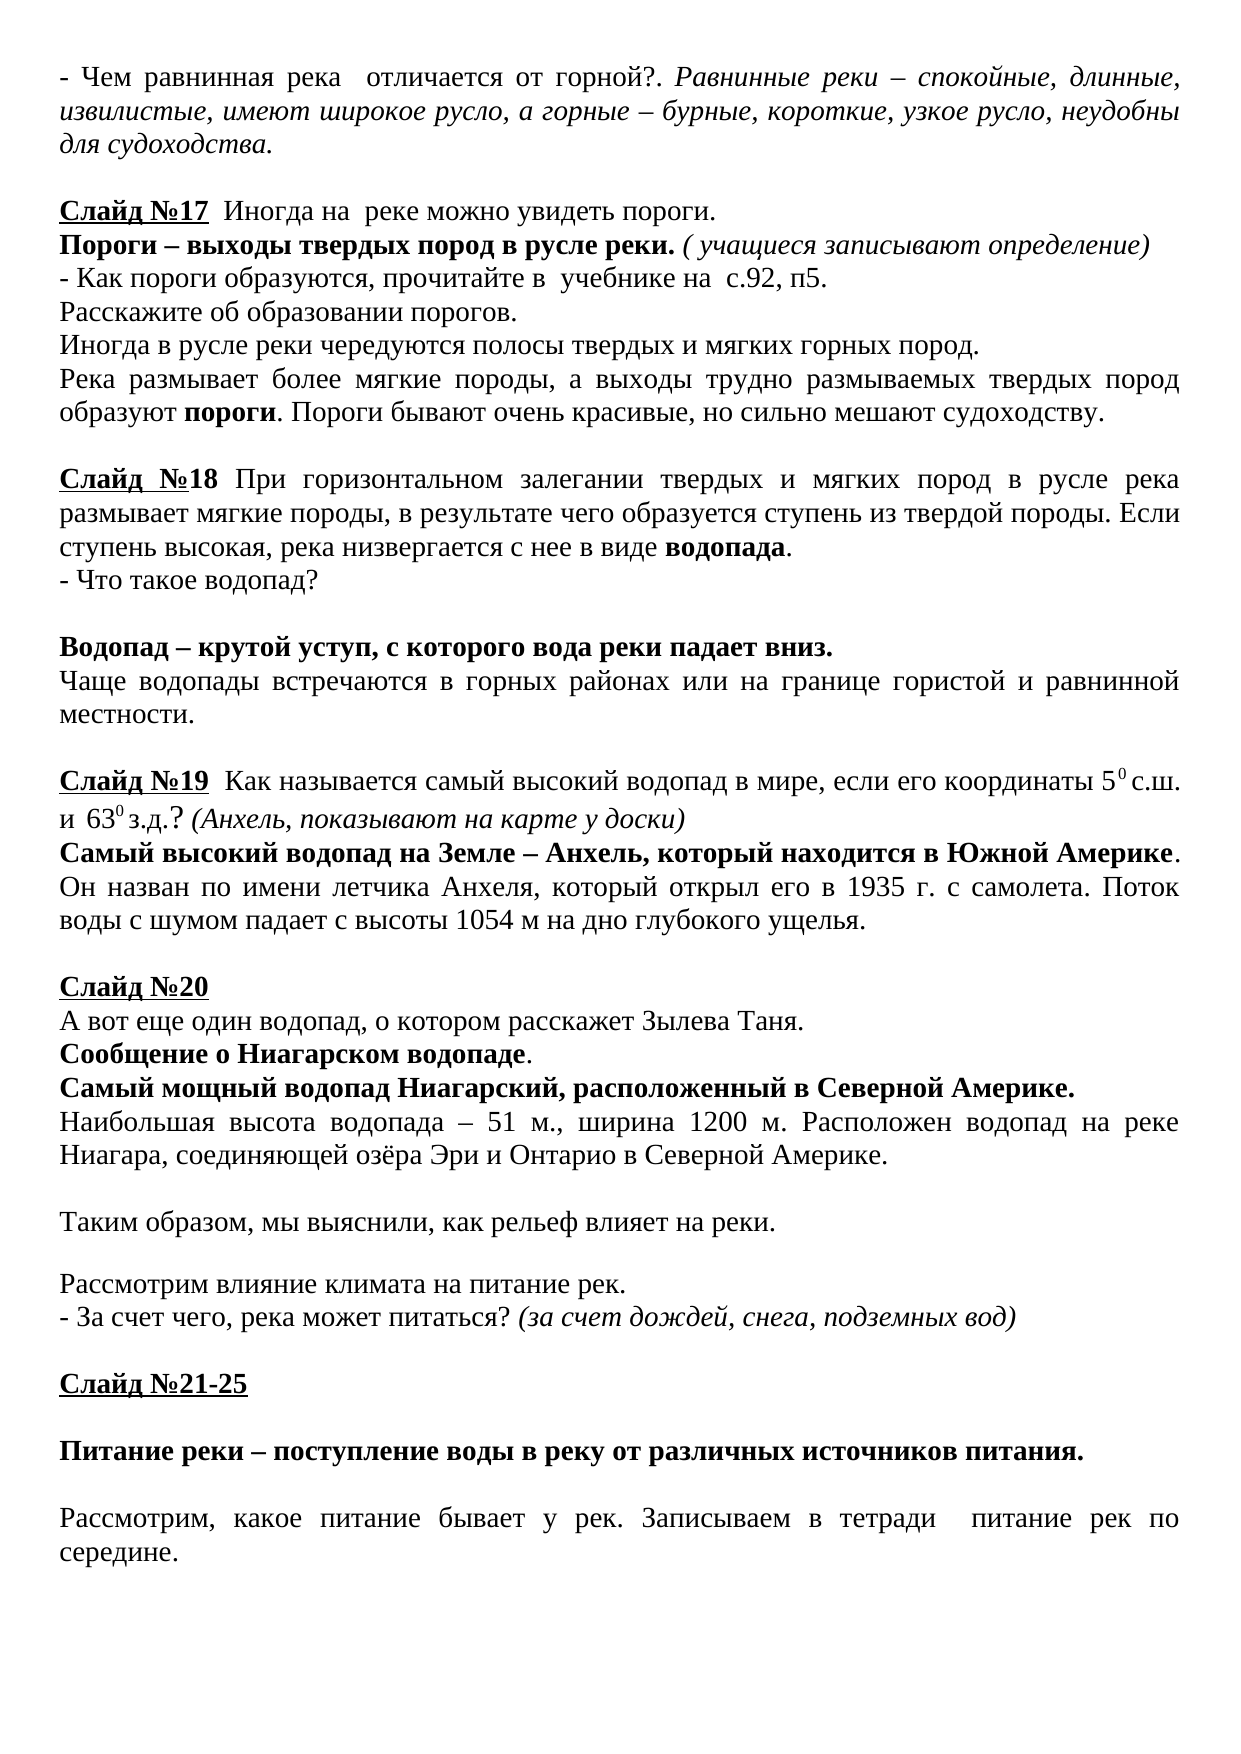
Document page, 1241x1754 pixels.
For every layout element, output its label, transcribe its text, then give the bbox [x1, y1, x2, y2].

text Слайд №18 При горизонтальном залегании твердых и мягких пород в русле река размывает мягкие породы, в результате чего образуется ступень из твердой породы. Если ступень высокая, река низвергается с нее в виде водопада. [59, 462, 1181, 562]
text - Чем равнинная река отличается от горной?. Равнинные реки – спокойные, длинные, извилистые, имеют широкое русло, а горные – бурные, короткие, узкое русло, неудобны для судоходства. [59, 59, 1181, 160]
text Сообщение о Ниагарском водопаде. [59, 1037, 1181, 1070]
text Таким образом, мы выяснили, как рельеф влияет на реки. [59, 1204, 1181, 1238]
text Чаще водопады встречаются в горных районах или на границе гористой и равнинной местности. [59, 663, 1181, 730]
text Самый высокий водопад на Земле – Анхель, который находится в Южной Америке. Он назван по имени летчика Анхеля, который открыл его в 1935 г. с самолета. Поток воды с шумом падает с высоты 1054 м на дно глубокого ущелья. [59, 835, 1181, 936]
text Самый мощный водопад Ниагарский, расположенный в Северной Америке. [59, 1070, 1181, 1104]
text Питание реки – поступление воды в реку от различных источников питания. [59, 1433, 1181, 1467]
text - За счет чего, река может питаться? (за счет дождей, снега, подземных вод) [59, 1299, 1181, 1333]
text Слайд №21-25 [59, 1366, 1181, 1400]
text Слайд №17 Иногда на реке можно увидеть пороги. [59, 193, 1181, 227]
text Водопад – крутой уступ, с которого вода реки падает вниз. [59, 629, 1181, 663]
text Рассмотрим, какое питание бывает у рек. Записываем в тетради питание рек по середине. [59, 1501, 1181, 1568]
text Наибольшая высота водопада – 51 м., ширина 1200 м. Расположен водопад на реке Ниагара, соединяющей озёра Эри и Онтарио в Северной Америке. [59, 1104, 1181, 1171]
text - Как пороги образуются, прочитайте в учебнике на с.92, п5. [59, 260, 1181, 294]
text Рассмотрим влияние климата на питание рек. [59, 1266, 1181, 1299]
text - Что такое водопад? [59, 562, 1181, 596]
text Слайд №20 [59, 969, 1181, 1003]
text Пороги – выходы твердых пород в русле реки. ( учащиеся записывают определение) [59, 227, 1181, 260]
text Река размывает более мягкие породы, а выходы трудно размываемых твердых пород образуют пороги. Пороги бывают очень красивые, но сильно мешают судоходству. [59, 361, 1181, 428]
text Слайд №19 Как называется самый высокий водопад в мире, если его координаты 50 с.ш. и 630 з.д.? (Анхель, показывают на карте у доски) [59, 763, 1181, 835]
text А вот еще один водопад, о котором расскажет Зылева Таня. [59, 1003, 1181, 1037]
text Расскажите об образовании порогов. [59, 294, 1181, 327]
text Иногда в русле реки чередуются полосы твердых и мягких горных пород. [59, 327, 1181, 361]
